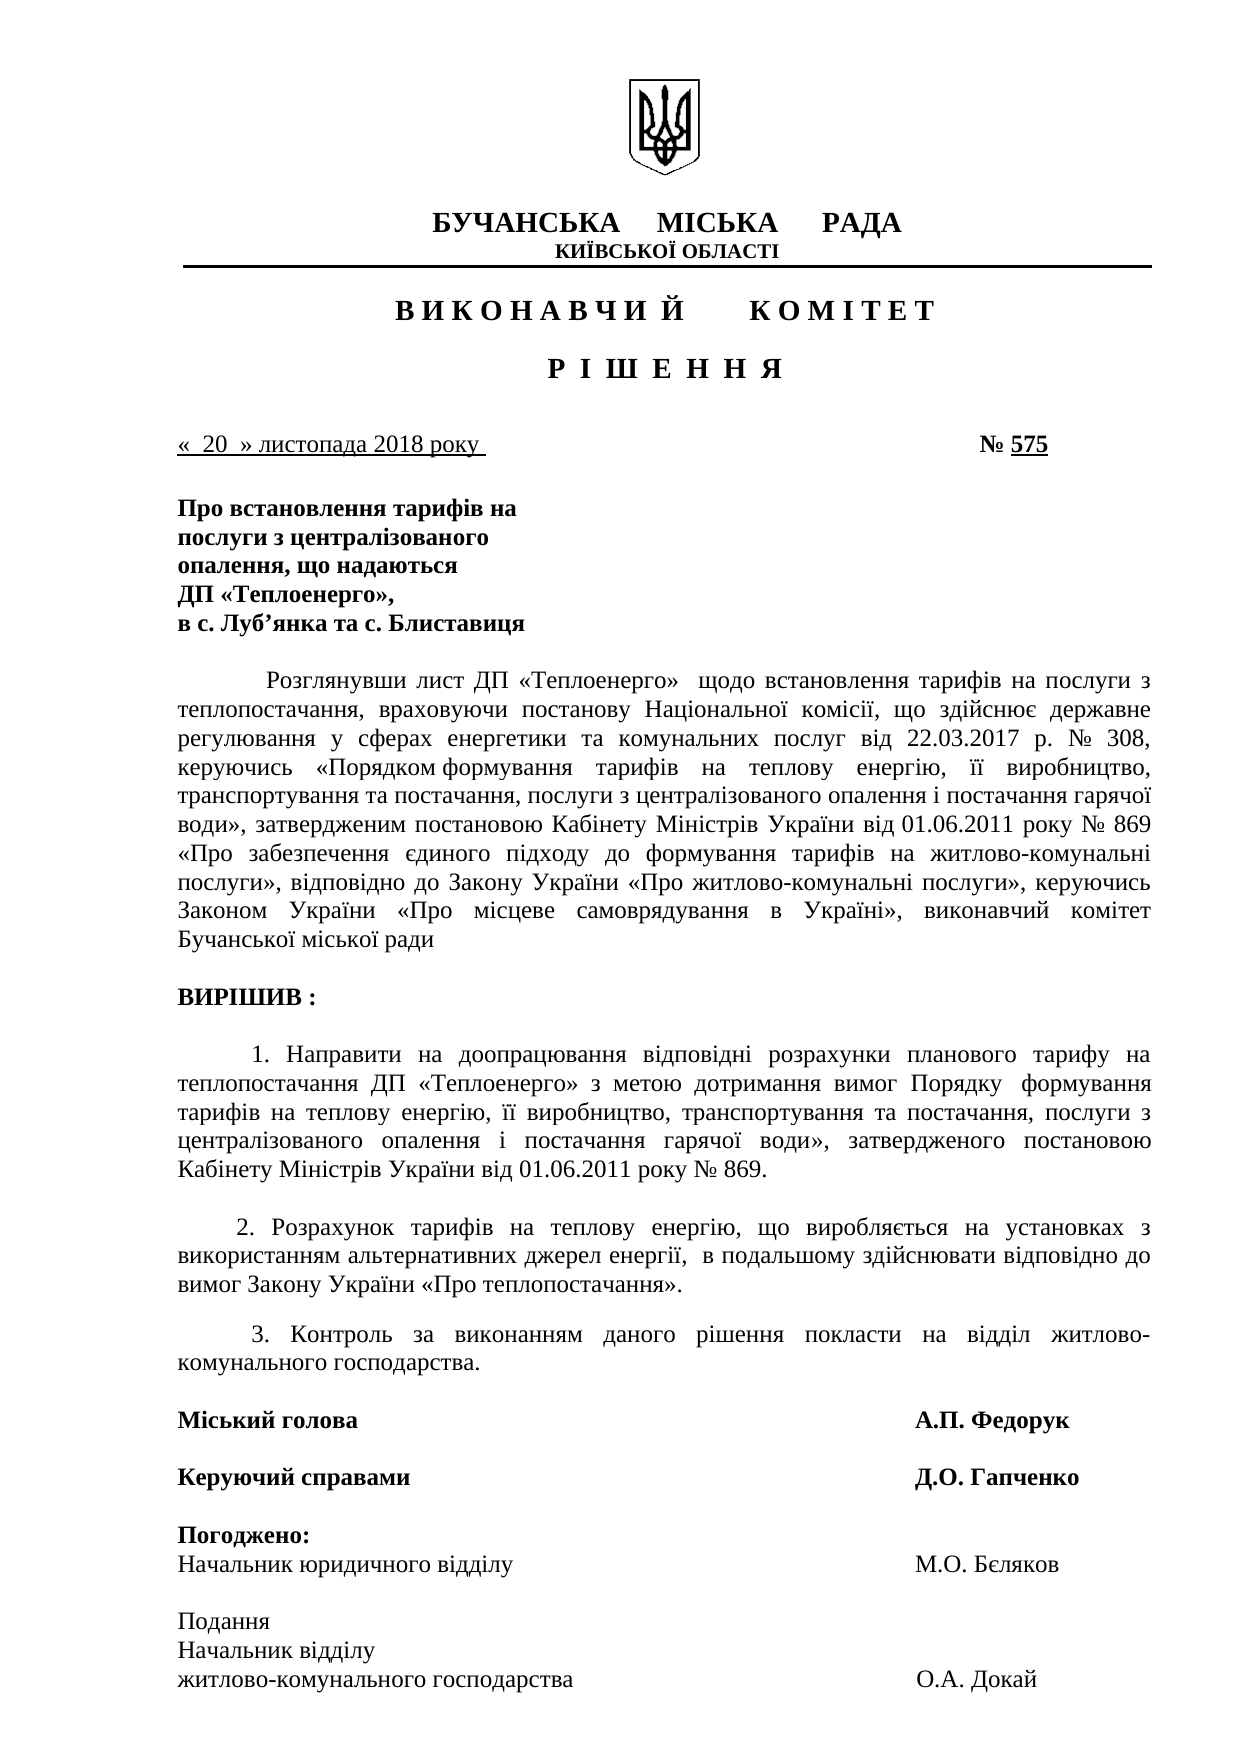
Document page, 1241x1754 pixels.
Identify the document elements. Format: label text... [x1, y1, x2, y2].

text Розглянувши лист ДП «Теплоенерго» щодо встановлення тарифів на послуги з теплопостачання, враховуючи постанову Національної комісії, що здійснює державне регулювання у сферах енергетики та комунальних послуг від 22.03.2017 р. № 308, керуючись «Порядком формування тарифів на теплову енергію, її виробництво, транспортування та постачання, послуги з централізованого опалення і постачання гарячої води», затвердженим постановою Кабінету Міністрів України від 01.06.2011 року № 869 «Про забезпечення єдиного підходу до формування тарифів на житлово-комунальні послуги», відповідно до Закону України «Про житлово-комунальні послуги», керуючись Законом України «Про місцеве самоврядування в Україні», виконавчий комітет Бучанської міської ради [177, 809, 1152, 953]
text 2. Розрахунок тарифів на теплову енергію, що виробляється на установках з використанням альтернативних джерел енергії, в подальшому здійснювати відповідно до вимог Закону України «Про теплопостачання». [177, 1212, 1152, 1298]
title ВИРІШИВ : [177, 982, 1152, 1010]
text БУЧАНСЬКА МІСЬКА РАДА [183, 205, 1152, 239]
subtitle В И К О Н А В Ч И Й К О М І Т Е Т [177, 293, 1152, 326]
title ДП «Теплоенерго», [177, 579, 1152, 608]
title в с. Луб’янка та с. Блиставиця [177, 608, 1152, 637]
title опалення, що надаються [177, 550, 1152, 579]
title Про встановлення тарифів на [177, 493, 1152, 522]
subtitle КИЇВСЬКОЇ ОБЛАСТІ [183, 239, 1152, 265]
title 3. Контроль за виконанням даного рішення покласти на відділ житлово-комунального господарства. [177, 1319, 1152, 1376]
subtitle Р І Ш Е Н Н Я [177, 351, 1152, 385]
subtitle « 20 » листопада 2018 року № 575 [177, 429, 1152, 458]
subtitle житлово-комунального господарства О.А. Докай [177, 1664, 1152, 1692]
title Начальник юридичного відділу М.О. Бєляков [177, 1549, 1152, 1577]
text Розглянувши лист ДП «Теплоенерго» щодо встановлення тарифів на послуги з теплопостачання, враховуючи постанову Національної комісії, що здійснює державне регулювання у сферах енергетики та комунальних послуг від 22.03.2017 р. № 308, керуючись «Порядком формування тарифів на теплову енергію, її виробництво, транспортування та постачання, послуги з централізованого опалення і постачання гарячої води», затвердженим постановою Кабінету Міністрів України від 01.06.2011 року № 869 «Про забезпечення єдиного підходу до формування тарифів на житлово-комунальні послуги», відповідно до Закону України «Про житлово-комунальні послуги», керуючись Законом України «Про місцеве самоврядування в Україні», виконавчий комітет Бучанської міської ради [177, 665, 1152, 780]
title послуги з централізованого [177, 522, 1152, 550]
subtitle Подання [177, 1606, 1152, 1635]
title Керуючий справами Д.О. Гапченко [177, 1462, 1152, 1491]
title Погоджено: [177, 1520, 1152, 1549]
subtitle Начальник відділу [177, 1635, 1152, 1664]
text 1. Направити на доопрацювання відповідні розрахунки планового тарифу на теплопостачання ДП «Теплоенерго» з метою дотримання вимог Порядку формування тарифів на теплову енергію, її виробництво, транспортування та постачання, послуги з централізованого опалення і постачання гарячої води», затвердженого постановою Кабінету Міністрів України від 01.06.2011 року № 869. [177, 1039, 1152, 1097]
text 1. Направити на доопрацювання відповідні розрахунки планового тарифу на теплопостачання ДП «Теплоенерго» з метою дотримання вимог Порядку формування тарифів на теплову енергію, її виробництво, транспортування та постачання, послуги з централізованого опалення і постачання гарячої води», затвердженого постановою Кабінету Міністрів України від 01.06.2011 року № 869. [177, 1125, 1152, 1183]
title Міський голова А.П. Федорук [177, 1405, 1152, 1434]
